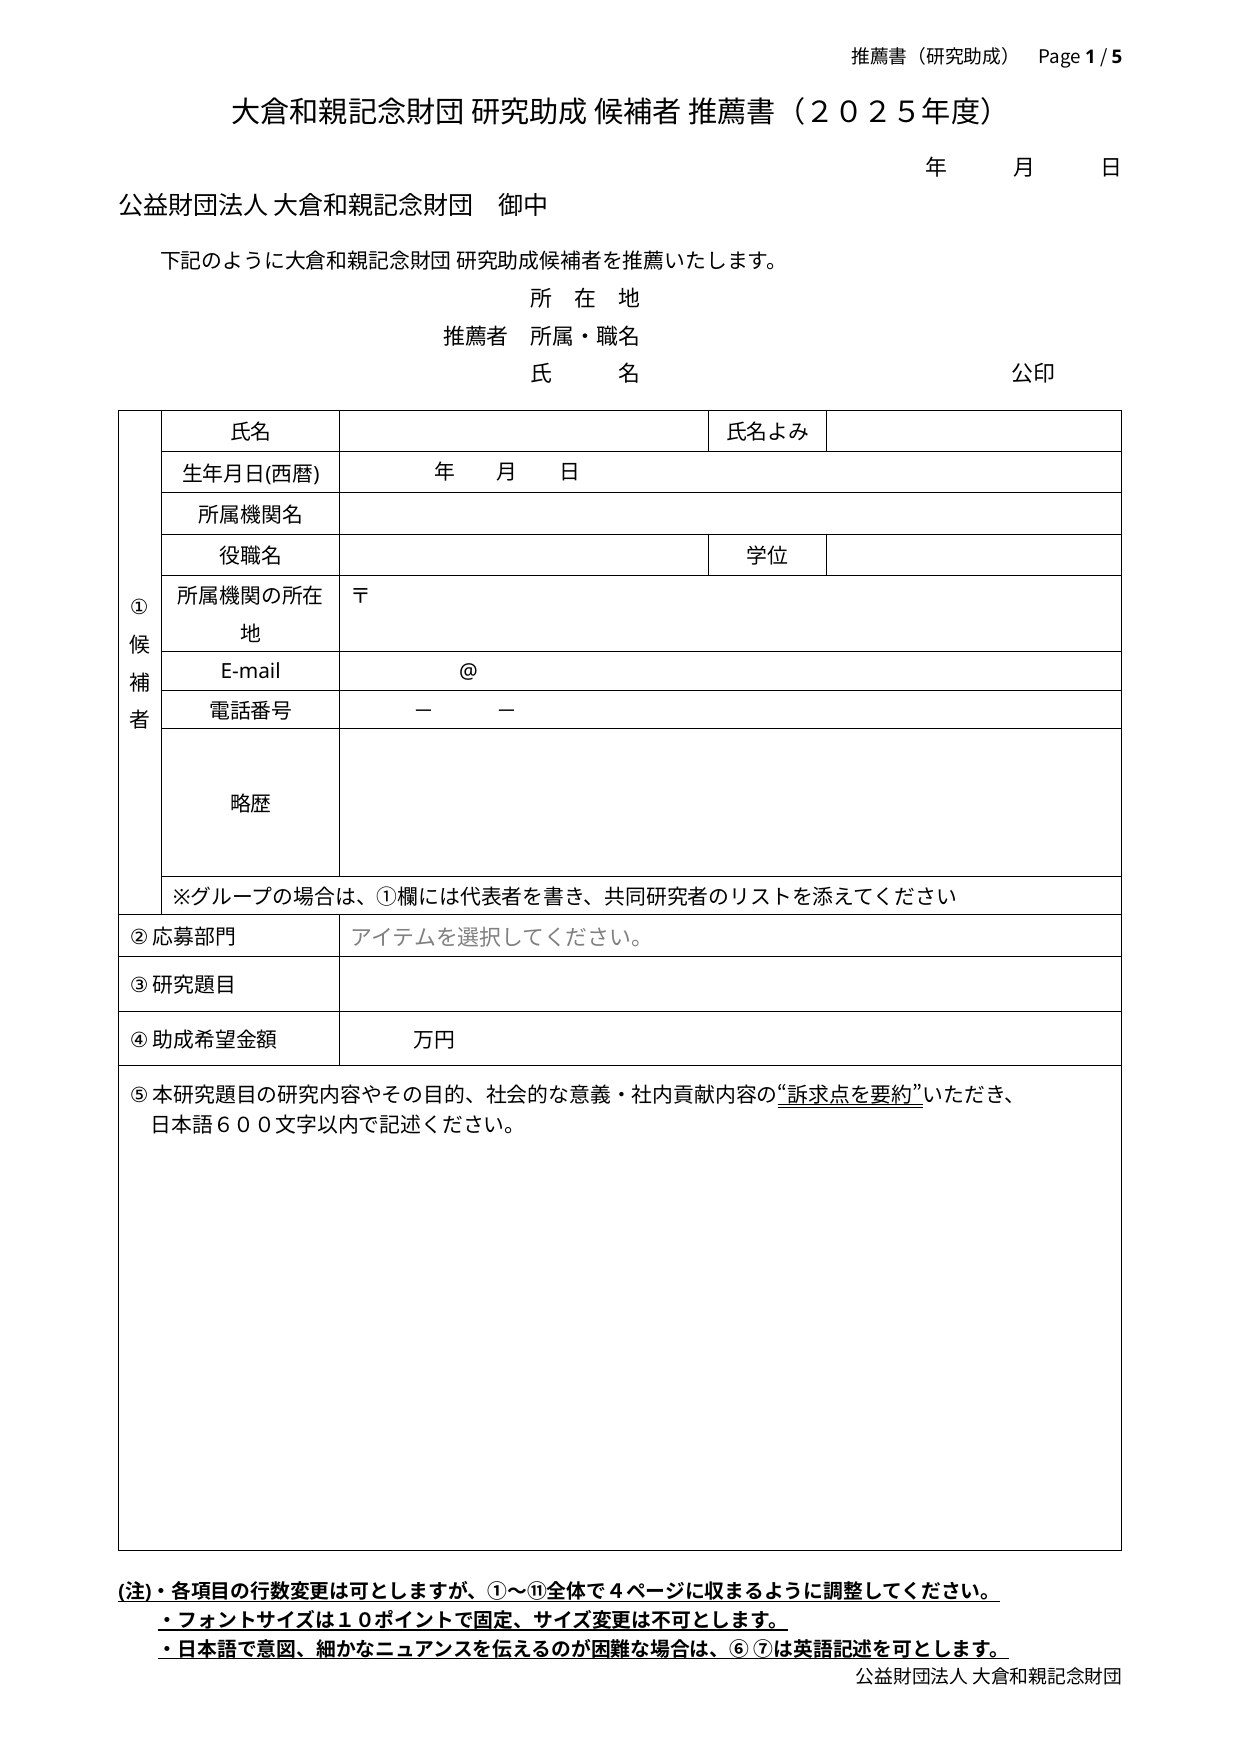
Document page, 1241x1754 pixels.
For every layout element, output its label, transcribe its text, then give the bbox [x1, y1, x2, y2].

text 公益財団法人 大倉和親記念財団 御中 [118, 184, 1122, 222]
table_cell [340, 493, 1121, 534]
table_cell 生年月日(西暦) [162, 452, 339, 492]
table_cell 年 月 日 [340, 452, 1121, 492]
table_cell [340, 535, 708, 575]
table_cell [340, 729, 1121, 876]
table_cell 電話番号 [162, 691, 339, 728]
table_cell @ [340, 652, 1121, 689]
table_header 氏名 [162, 411, 339, 451]
text 所 在 地 [443, 278, 1122, 316]
table_cell 万円 [340, 1012, 1121, 1065]
table_cell [827, 535, 1121, 575]
table_cell 略歴 [162, 729, 339, 876]
table_header [340, 411, 708, 451]
table_header ①候補者 [119, 411, 161, 914]
table_cell 〒 [340, 576, 1121, 651]
text 推薦者 所属・職名 [443, 316, 1122, 353]
table_header 氏名よみ [709, 411, 826, 451]
text 年 月 日 [118, 147, 1122, 184]
table_cell 所属機関名 [162, 493, 339, 534]
table_cell [340, 915, 1121, 956]
table_cell ※グループの場合は、①欄には代表者を書き、共同研究者のリストを添えてください [162, 877, 1121, 914]
table_cell 所属機関の所在地 [162, 576, 339, 651]
table_header [827, 411, 1121, 451]
text 下記のように大倉和親記念財団 研究助成候補者を推薦いたします。 [118, 241, 1122, 278]
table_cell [119, 1066, 1121, 1550]
table_cell － － [340, 691, 1121, 728]
text 大倉和親記念財団 研究助成 候補者 推薦書（２０２５年度） [118, 72, 1122, 147]
text 氏 名 公印 [443, 353, 1152, 391]
table_cell 学位 [709, 535, 826, 575]
table_cell [340, 957, 1121, 1011]
table_cell 役職名 [162, 535, 339, 575]
table_cell ②応募部門 [119, 915, 339, 956]
table_cell ④助成希望金額 [119, 1012, 339, 1065]
table_cell ③研究題目 [119, 957, 339, 1011]
table_cell E-mail [162, 652, 339, 689]
